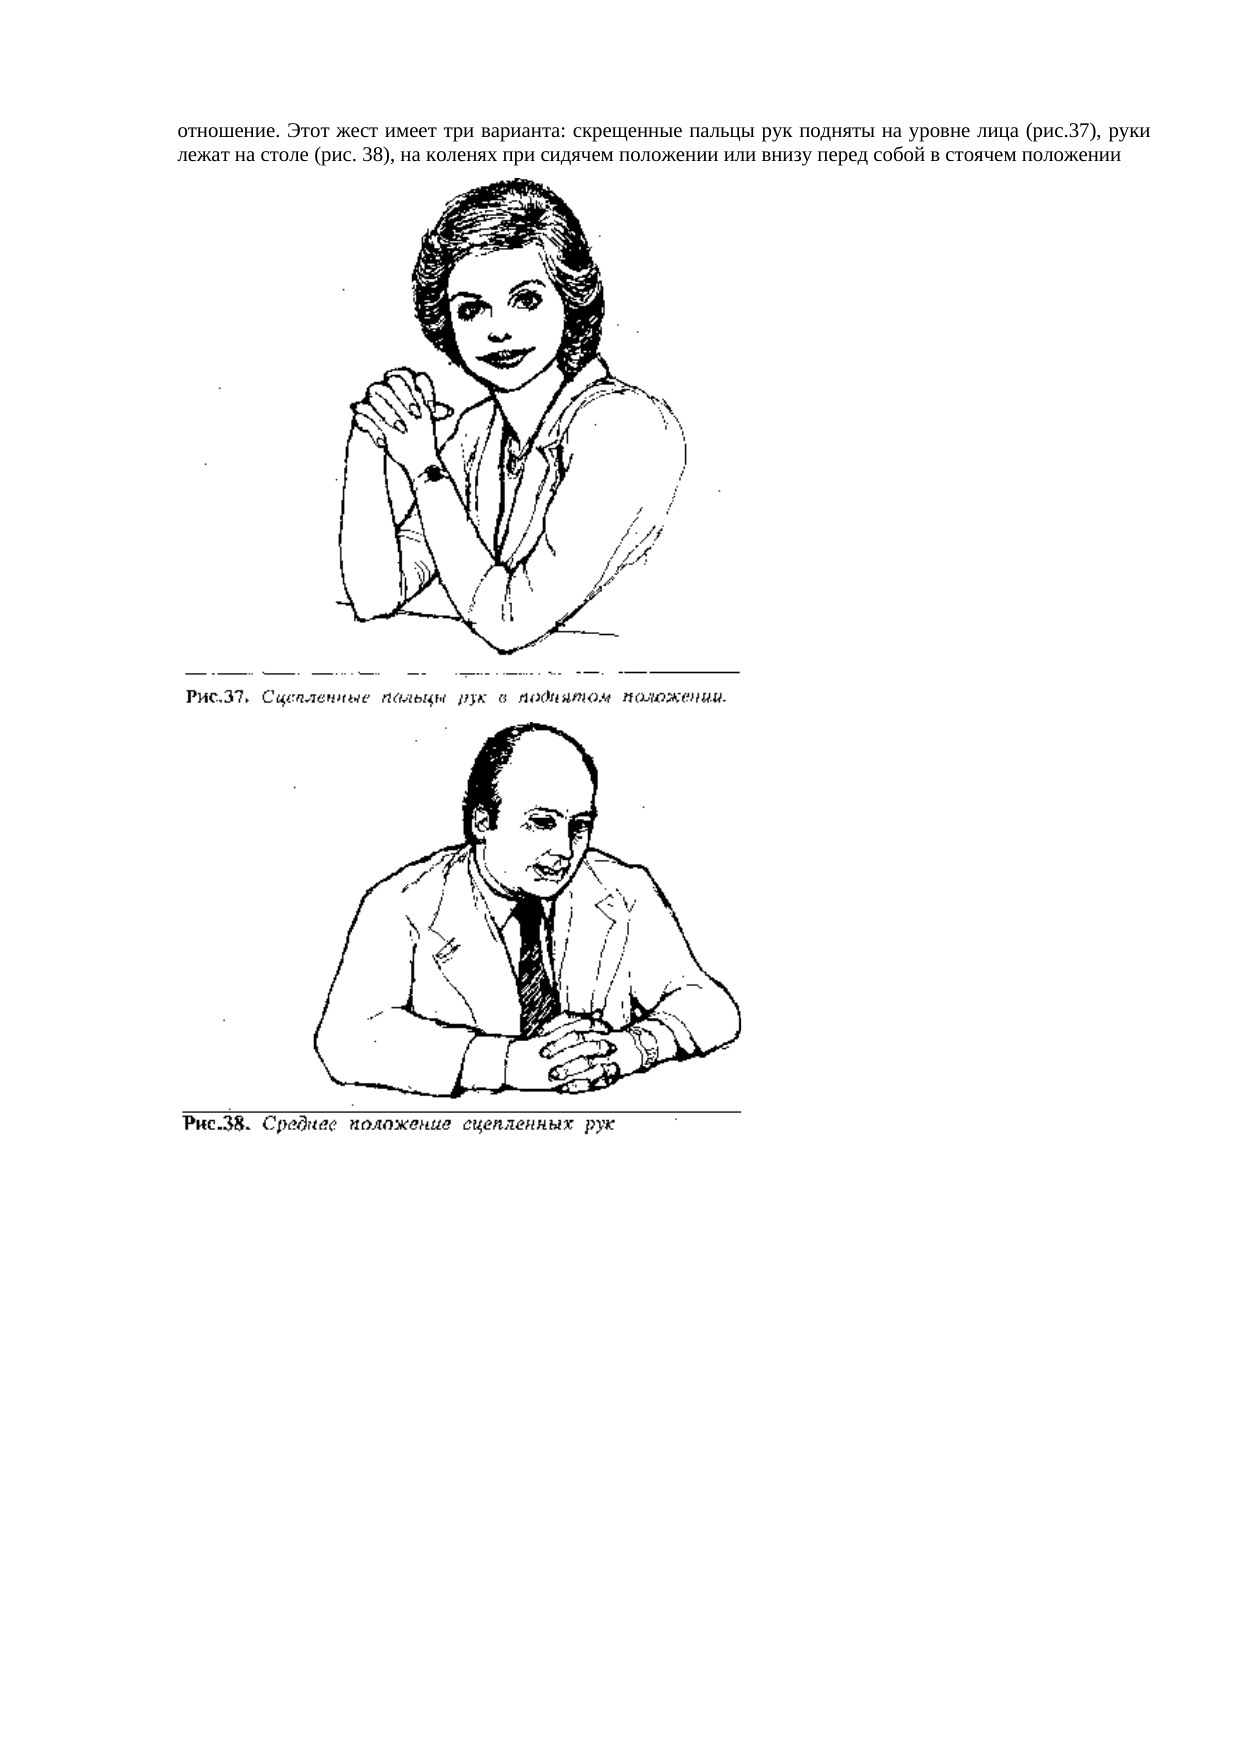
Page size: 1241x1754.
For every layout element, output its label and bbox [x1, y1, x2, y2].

picture [177, 722, 742, 1137]
picture [177, 178, 740, 710]
text [177, 118, 1152, 166]
